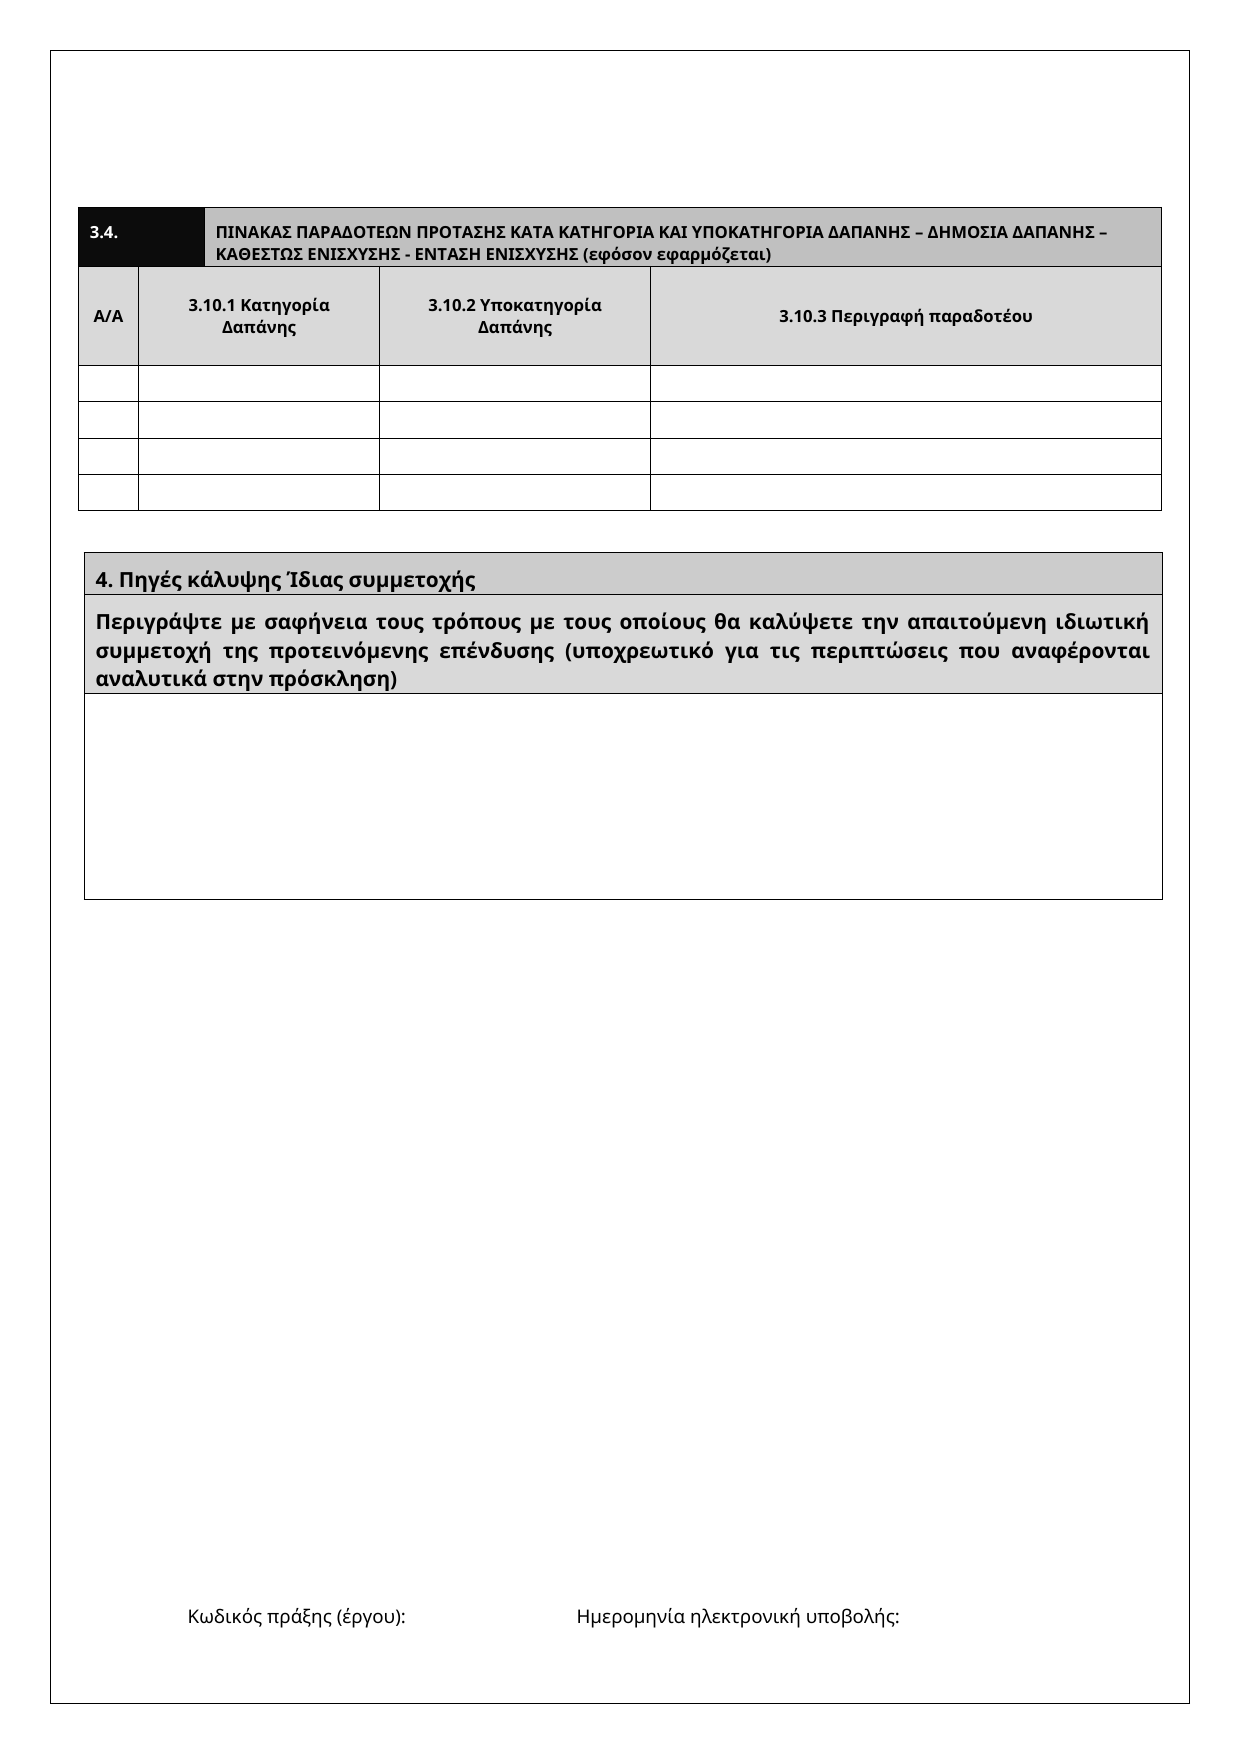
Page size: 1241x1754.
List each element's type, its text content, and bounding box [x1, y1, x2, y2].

table_cell [651, 439, 1161, 474]
table_cell [651, 402, 1161, 437]
table_cell [79, 366, 138, 401]
table_cell [139, 475, 379, 510]
table_header 3.4. [79, 208, 204, 266]
table_cell [79, 475, 138, 510]
table_cell Περιγράψτε με σαφήνεια τους τρόπους με τους οποίους θα καλύψετε την απαιτούμενη ιδιωτική συμμετοχή της προτεινόμενης επένδυσης (υποχρεωτικό για τις περιπτώσεις που αναφέρονται αναλυτικά στην πρόσκληση) [85, 595, 1162, 693]
table_cell [79, 439, 138, 474]
table_cell [380, 439, 650, 474]
table_header ΠΙΝΑΚΑΣ ΠΑΡΑΔΟΤΕΩΝ ΠΡΟΤΑΣΗΣ ΚΑΤΑ ΚΑΤΗΓΟΡΙΑ ΚΑΙ ΥΠΟΚΑΤΗΓΟΡΙΑ ΔΑΠΑΝΗΣ – ΔΗΜΟΣΙΑ ΔΑΠΑΝΗΣ – ΚΑΘΕΣΤΩΣ ΕΝΙΣΧΥΣΗΣ - ΕΝΤΑΣΗ ΕΝΙΣΧΥΣΗΣ (εφόσον εφαρμόζεται) [205, 208, 1161, 266]
table_cell [139, 402, 379, 437]
table_cell [380, 366, 650, 401]
table_cell [85, 694, 1162, 898]
table_cell 3.10.2 Υποκατηγορία Δαπάνης [380, 267, 650, 365]
table_cell Α/Α [79, 267, 138, 365]
table_cell [380, 475, 650, 510]
table_cell [380, 402, 650, 437]
table_cell 3.10.3 Περιγραφή παραδοτέου [651, 267, 1161, 365]
table_cell 3.10.1 Κατηγορία Δαπάνης [139, 267, 379, 365]
table_cell [79, 402, 138, 437]
table_cell [651, 475, 1161, 510]
table_cell [139, 439, 379, 474]
table_header 4. Πηγές κάλυψης Ίδιας συμμετοχής [85, 553, 1162, 594]
table_cell [651, 366, 1161, 401]
table_cell [139, 366, 379, 401]
